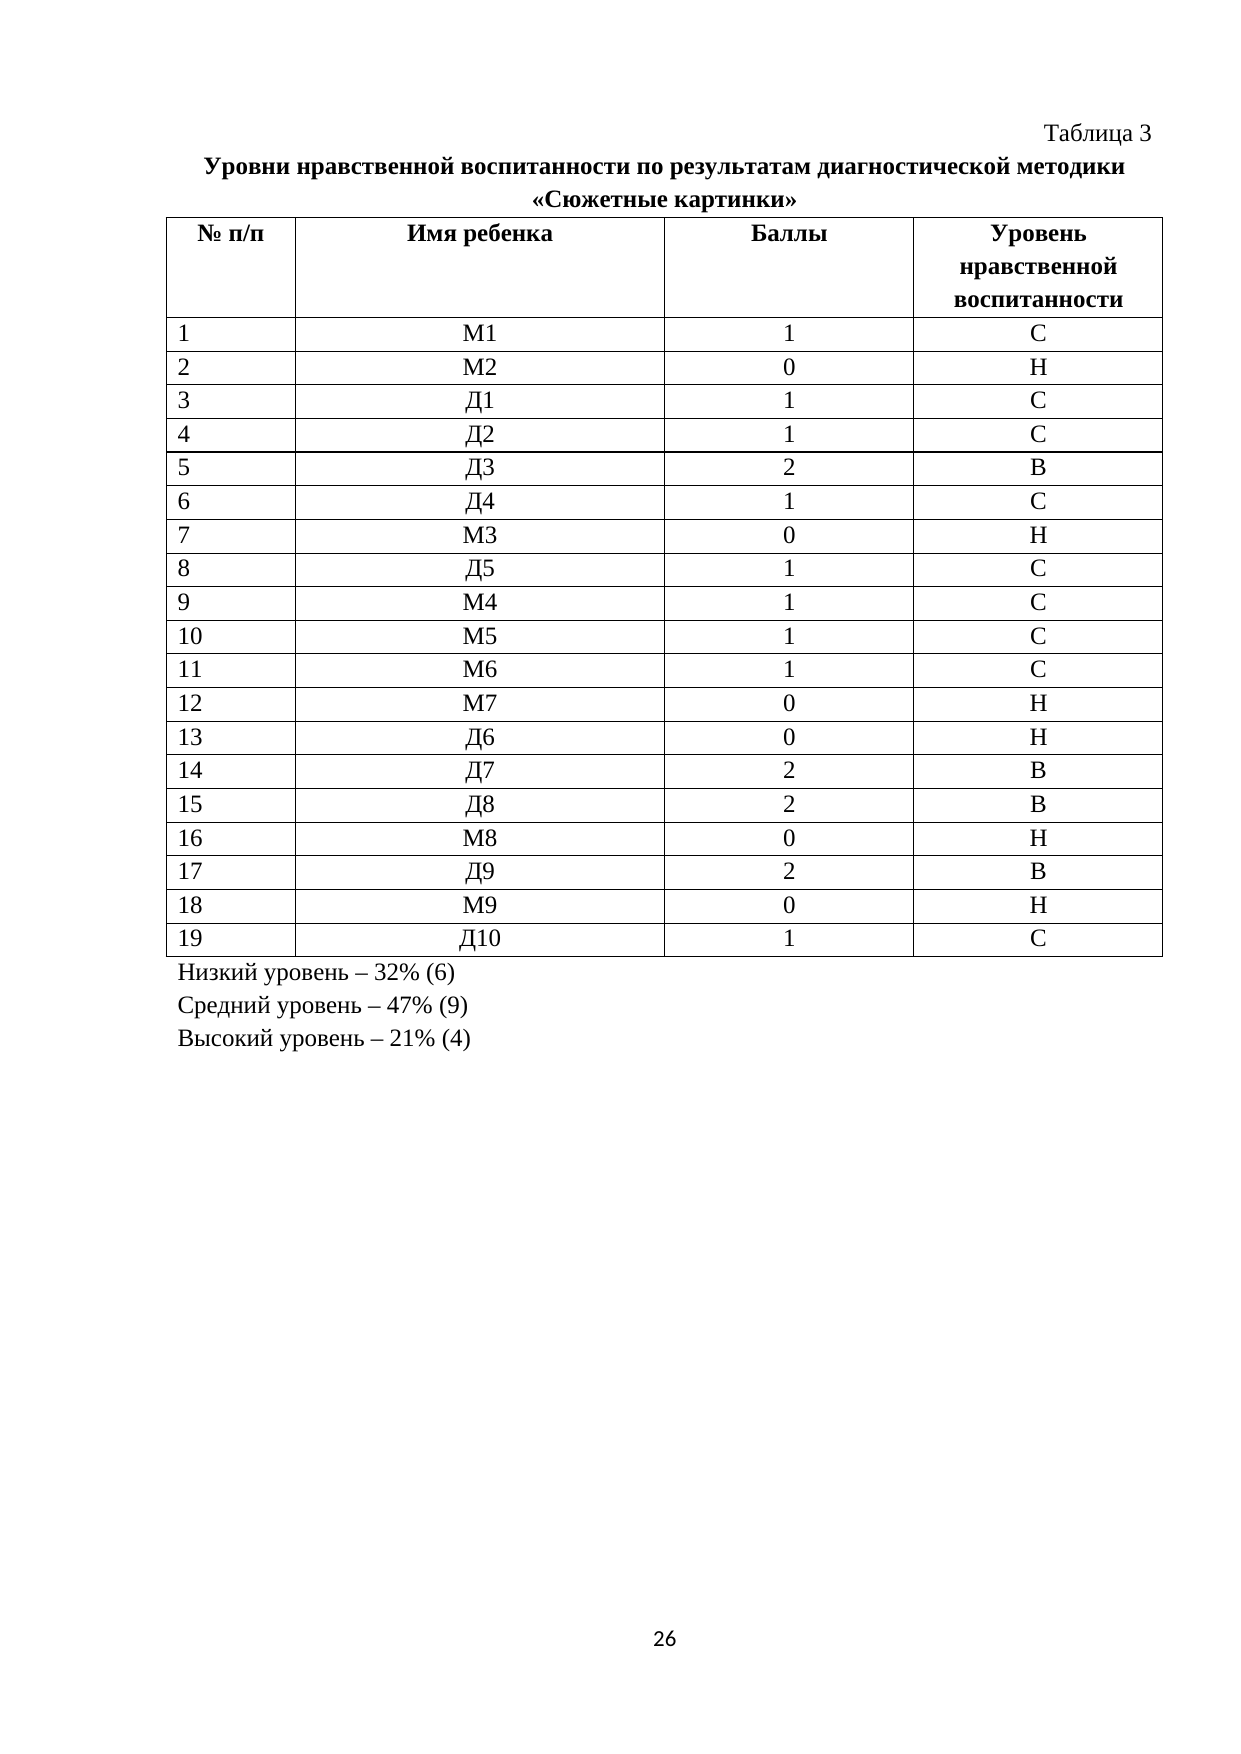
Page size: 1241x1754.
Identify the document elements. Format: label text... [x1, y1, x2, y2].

table_cell С [914, 385, 1162, 418]
table_cell Д2 [296, 419, 664, 451]
table_cell 1 [665, 318, 913, 351]
text «Сюжетные картинки» [177, 184, 1152, 213]
table_cell 12 [167, 688, 295, 721]
table_cell 1 [665, 554, 913, 586]
table_cell Д4 [296, 486, 664, 519]
table_cell 7 [167, 520, 295, 552]
table_cell Н [914, 722, 1162, 754]
table_cell С [914, 318, 1162, 351]
table_cell Н [914, 688, 1162, 721]
table_cell М8 [296, 823, 664, 855]
text Таблица 3 [177, 118, 1152, 147]
table_cell 15 [167, 789, 295, 822]
table_cell 0 [665, 688, 913, 721]
table_cell 1 [665, 486, 913, 519]
table_header № п/п [167, 218, 295, 317]
text Высокий уровень – 21% (4) [177, 1023, 1152, 1052]
table_cell 17 [167, 856, 295, 889]
table_cell 3 [167, 385, 295, 418]
table_cell 2 [665, 856, 913, 889]
table_cell 0 [665, 520, 913, 552]
table_cell Н [914, 520, 1162, 552]
table_cell 5 [167, 453, 295, 485]
table_cell С [914, 654, 1162, 687]
table_cell М4 [296, 587, 664, 620]
table_cell 2 [167, 352, 295, 384]
table_cell С [914, 419, 1162, 451]
table_cell Д7 [296, 755, 664, 788]
table_cell 0 [665, 823, 913, 855]
table_cell 1 [665, 654, 913, 687]
table_header Имя ребенка [296, 218, 664, 317]
table_cell 14 [167, 755, 295, 788]
table_cell 2 [665, 755, 913, 788]
table_cell В [914, 789, 1162, 822]
table_cell 18 [167, 890, 295, 922]
table_cell Д9 [296, 856, 664, 889]
table_cell 10 [167, 621, 295, 653]
table_cell 4 [167, 419, 295, 451]
table_cell 1 [665, 587, 913, 620]
table_cell 1 [665, 621, 913, 653]
table_cell 0 [665, 352, 913, 384]
table_cell М7 [296, 688, 664, 721]
table_cell 1 [665, 924, 913, 956]
table_cell Д1 [296, 385, 664, 418]
table_cell С [914, 554, 1162, 586]
table_cell В [914, 755, 1162, 788]
table_cell М9 [296, 890, 664, 922]
table_cell Н [914, 352, 1162, 384]
table_cell 16 [167, 823, 295, 855]
table_cell Д10 [296, 924, 664, 956]
table_cell 13 [167, 722, 295, 754]
table_cell 0 [665, 722, 913, 754]
table_cell М2 [296, 352, 664, 384]
table_cell Н [914, 823, 1162, 855]
table_cell 0 [665, 890, 913, 922]
table_cell 2 [665, 789, 913, 822]
table_header Уровень нравственной воспитанности [914, 218, 1162, 317]
table_cell Д6 [296, 722, 664, 754]
table_cell 1 [167, 318, 295, 351]
text Уровни нравственной воспитанности по результатам диагностической методики [177, 151, 1152, 180]
table_cell Д3 [296, 453, 664, 485]
table_cell С [914, 621, 1162, 653]
table_cell 8 [167, 554, 295, 586]
text Средний уровень – 47% (9) [177, 990, 1152, 1019]
table_cell 2 [665, 453, 913, 485]
table_cell 6 [167, 486, 295, 519]
table_header Баллы [665, 218, 913, 317]
table_cell С [914, 587, 1162, 620]
table_cell Н [914, 890, 1162, 922]
table_cell 19 [167, 924, 295, 956]
table_cell 1 [665, 419, 913, 451]
table_cell 1 [665, 385, 913, 418]
table_cell Д5 [296, 554, 664, 586]
text Низкий уровень – 32% (6) [177, 957, 1152, 986]
table_cell С [914, 924, 1162, 956]
table_cell С [914, 486, 1162, 519]
table_cell В [914, 453, 1162, 485]
table_cell 9 [167, 587, 295, 620]
table_cell М3 [296, 520, 664, 552]
table_cell М6 [296, 654, 664, 687]
table_cell Д8 [296, 789, 664, 822]
table_cell В [914, 856, 1162, 889]
table_cell М5 [296, 621, 664, 653]
table_cell 11 [167, 654, 295, 687]
table_cell М1 [296, 318, 664, 351]
